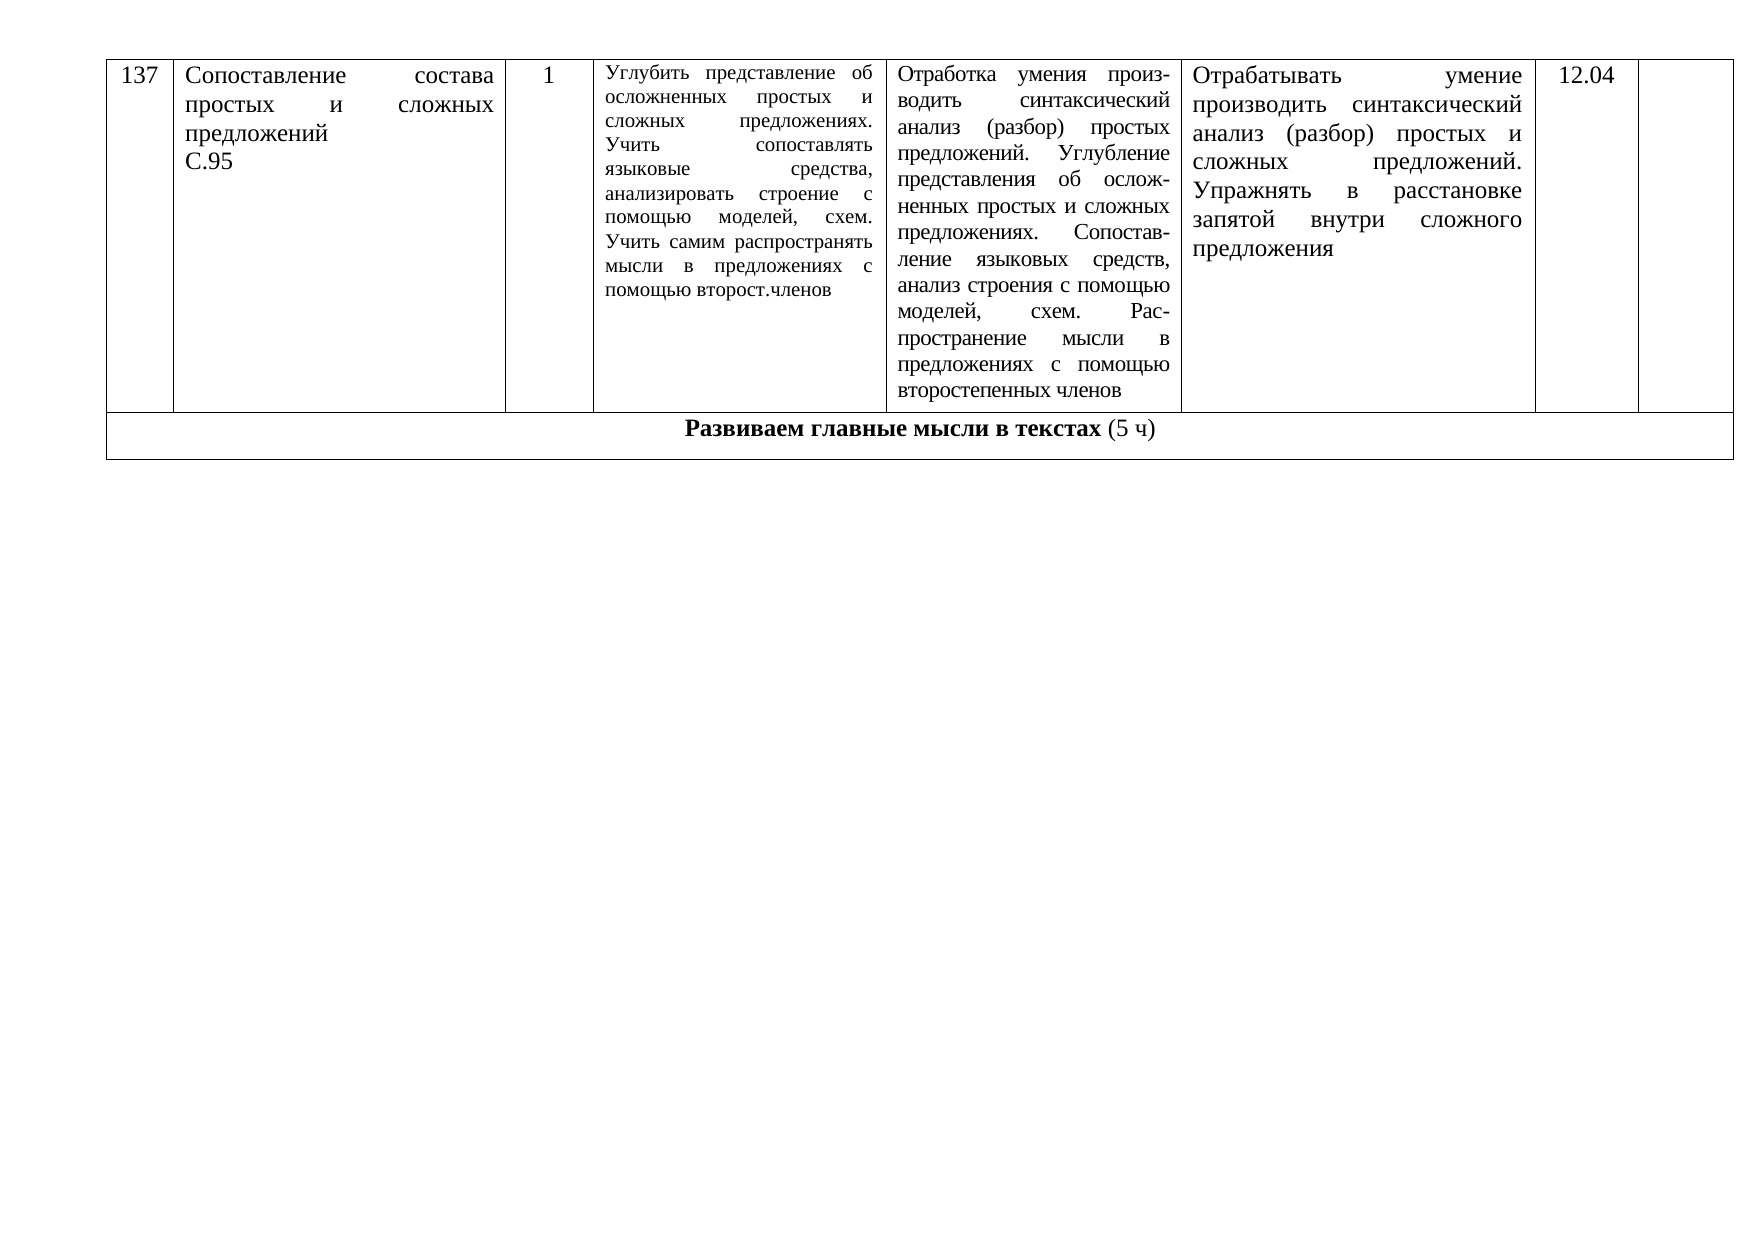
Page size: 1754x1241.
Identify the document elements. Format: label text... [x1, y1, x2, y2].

table_cell Отработка умения производить синтаксический анализ (разбор) простых предложений. Углубление представления об осложненных простых и сложных предложениях. Сопоставление языковых средств, анализ строения с помощью моделей, схем. Распространение мысли в предложениях с помощью второстепенных членов [887, 60, 1181, 412]
table_cell 137 [107, 60, 173, 412]
table_cell [1639, 60, 1733, 412]
table_cell 12.04 [1536, 60, 1638, 412]
table_cell Сопоставление состава простых и сложных предложений С.95 [174, 60, 505, 412]
table_cell 1 [506, 60, 593, 412]
table_cell Углубить представление об осложненных простых и сложных предложениях. Учить сопоставлять языковые средства, анализировать строение с помощью моделей, схем. Учить самим распространять мысли в предложениях с помощью второст.членов [594, 60, 886, 412]
table_cell Отрабатывать умение производить синтаксический анализ (разбор) простых и сложных предложений. Упражнять в расстановке запятой внутри сложного предложения [1182, 60, 1535, 412]
table_cell Развиваем главные мысли в текстах (5 ч) [107, 413, 1733, 459]
